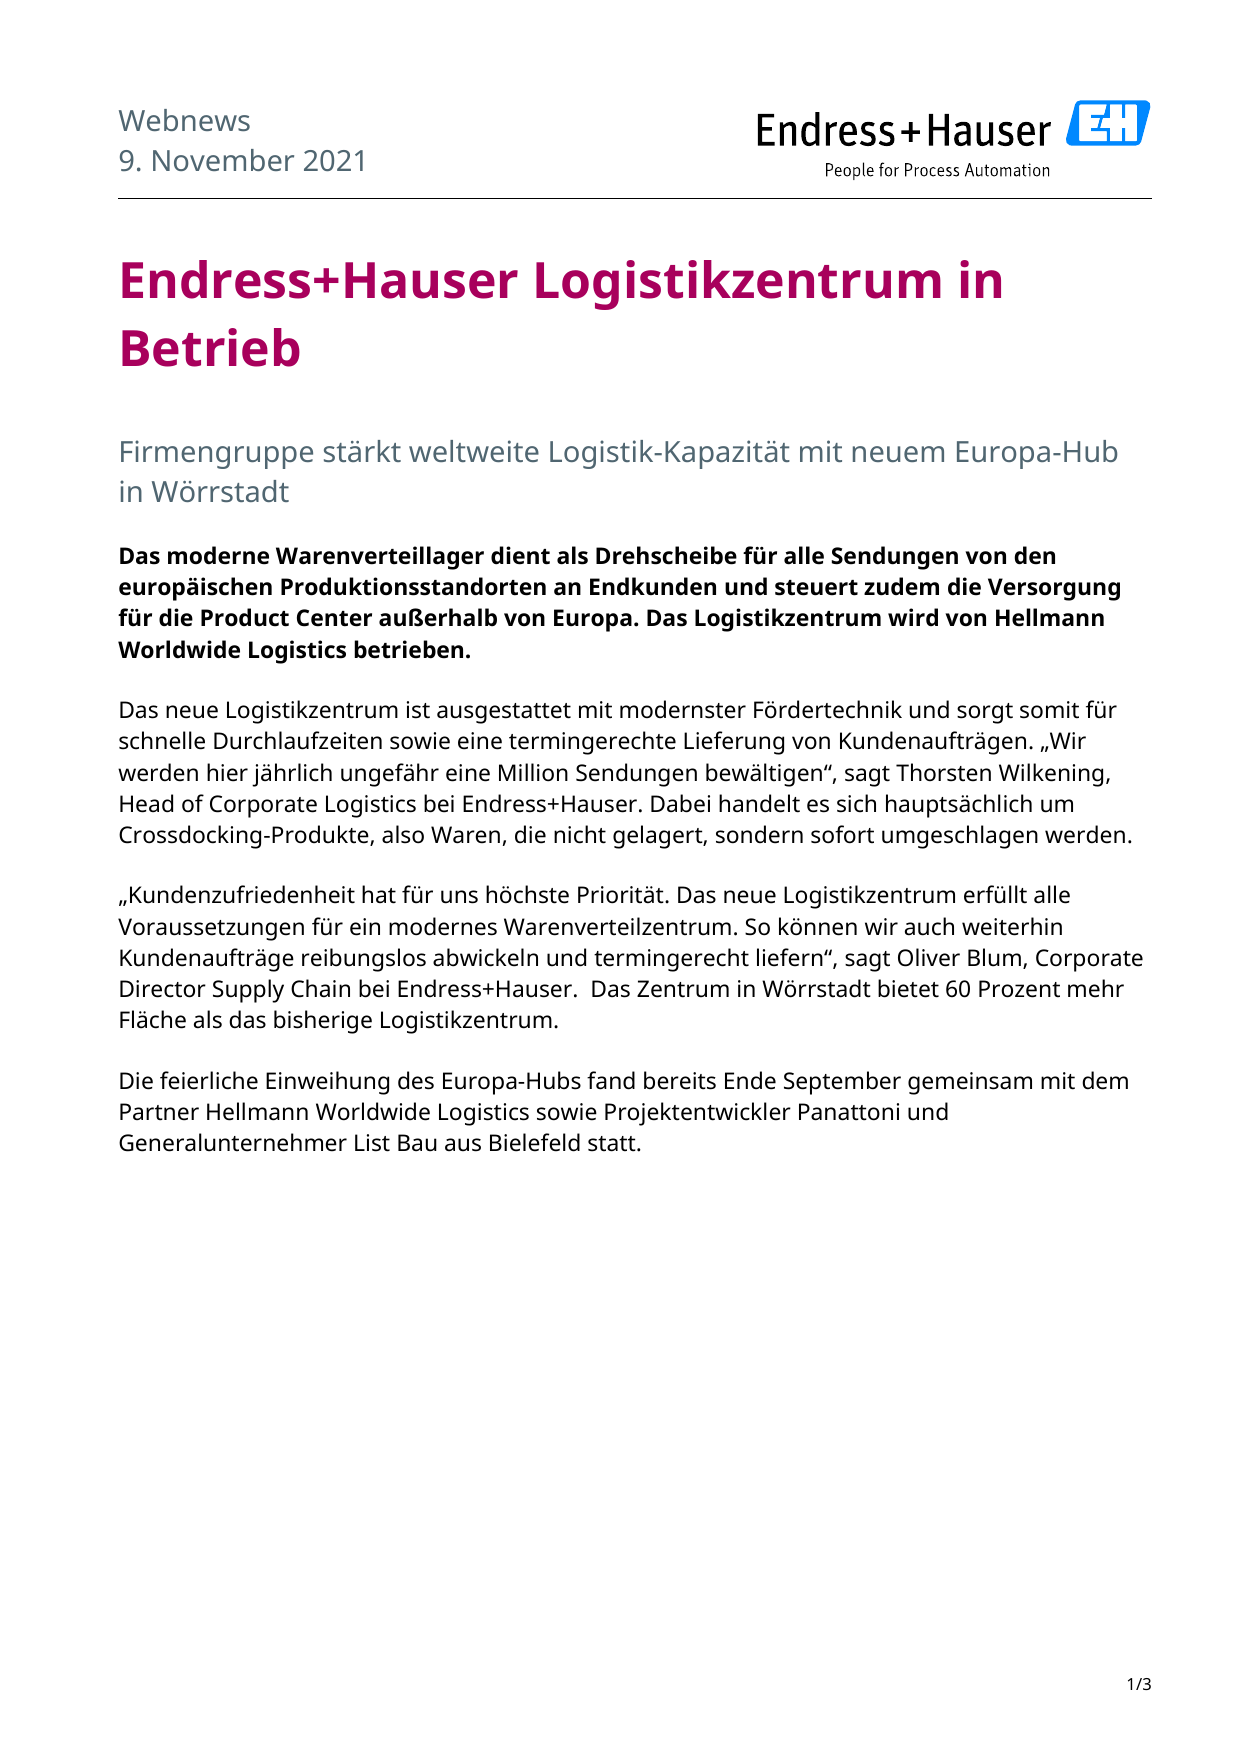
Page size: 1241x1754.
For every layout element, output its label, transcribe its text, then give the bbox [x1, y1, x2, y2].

text Das moderne Warenverteillager dient als Drehscheibe für alle Sendungen von den europäischen Produktionsstandorten an Endkunden und steuert zudem die Versorgung für die Product Center außerhalb von Europa. Das Logistikzentrum wird von Hellmann Worldwide Logistics betrieben. [118, 540, 1152, 665]
text Das neue Logistikzentrum ist ausgestattet mit modernster Fördertechnik und sorgt somit für schnelle Durchlaufzeiten sowie eine termingerechte Lieferung von Kundenaufträgen. „Wir werden hier jährlich ungefähr eine Million Sendungen bewältigen“, sagt Thorsten Wilkening, Head of Corporate Logistics bei Endress+Hauser. Dabei handelt es sich hauptsächlich um Crossdocking-Produkte, also Waren, die nicht gelagert, sondern sofort umgeschlagen werden. [118, 694, 1152, 850]
text „Kundenzufriedenheit hat für uns höchste Priorität. Das neue Logistikzentrum erfüllt alle Voraussetzungen für ein modernes Warenverteilzentrum. So können wir auch weiterhin Kundenaufträge reibungslos abwickeln und termingerecht liefern“, sagt Oliver Blum, Corporate Director Supply Chain bei Endress+Hauser. Das Zentrum in Wörrstadt bietet 60 Prozent mehr Fläche als das bisherige Logistikzentrum. [118, 879, 1152, 1036]
subtitle Endress+Hauser Logistikzentrum in Betrieb [118, 245, 1152, 381]
subtitle Firmengruppe stärkt weltweite Logistik-Kapazität mit neuem Europa-Hub in Wörrstadt [118, 431, 1152, 511]
text Die feierliche Einweihung des Europa-Hubs fand bereits Ende September gemeinsam mit dem Partner Hellmann Worldwide Logistics sowie Projektentwickler Panattoni und Generalunternehmer List Bau aus Bielefeld statt. [118, 1065, 1152, 1159]
